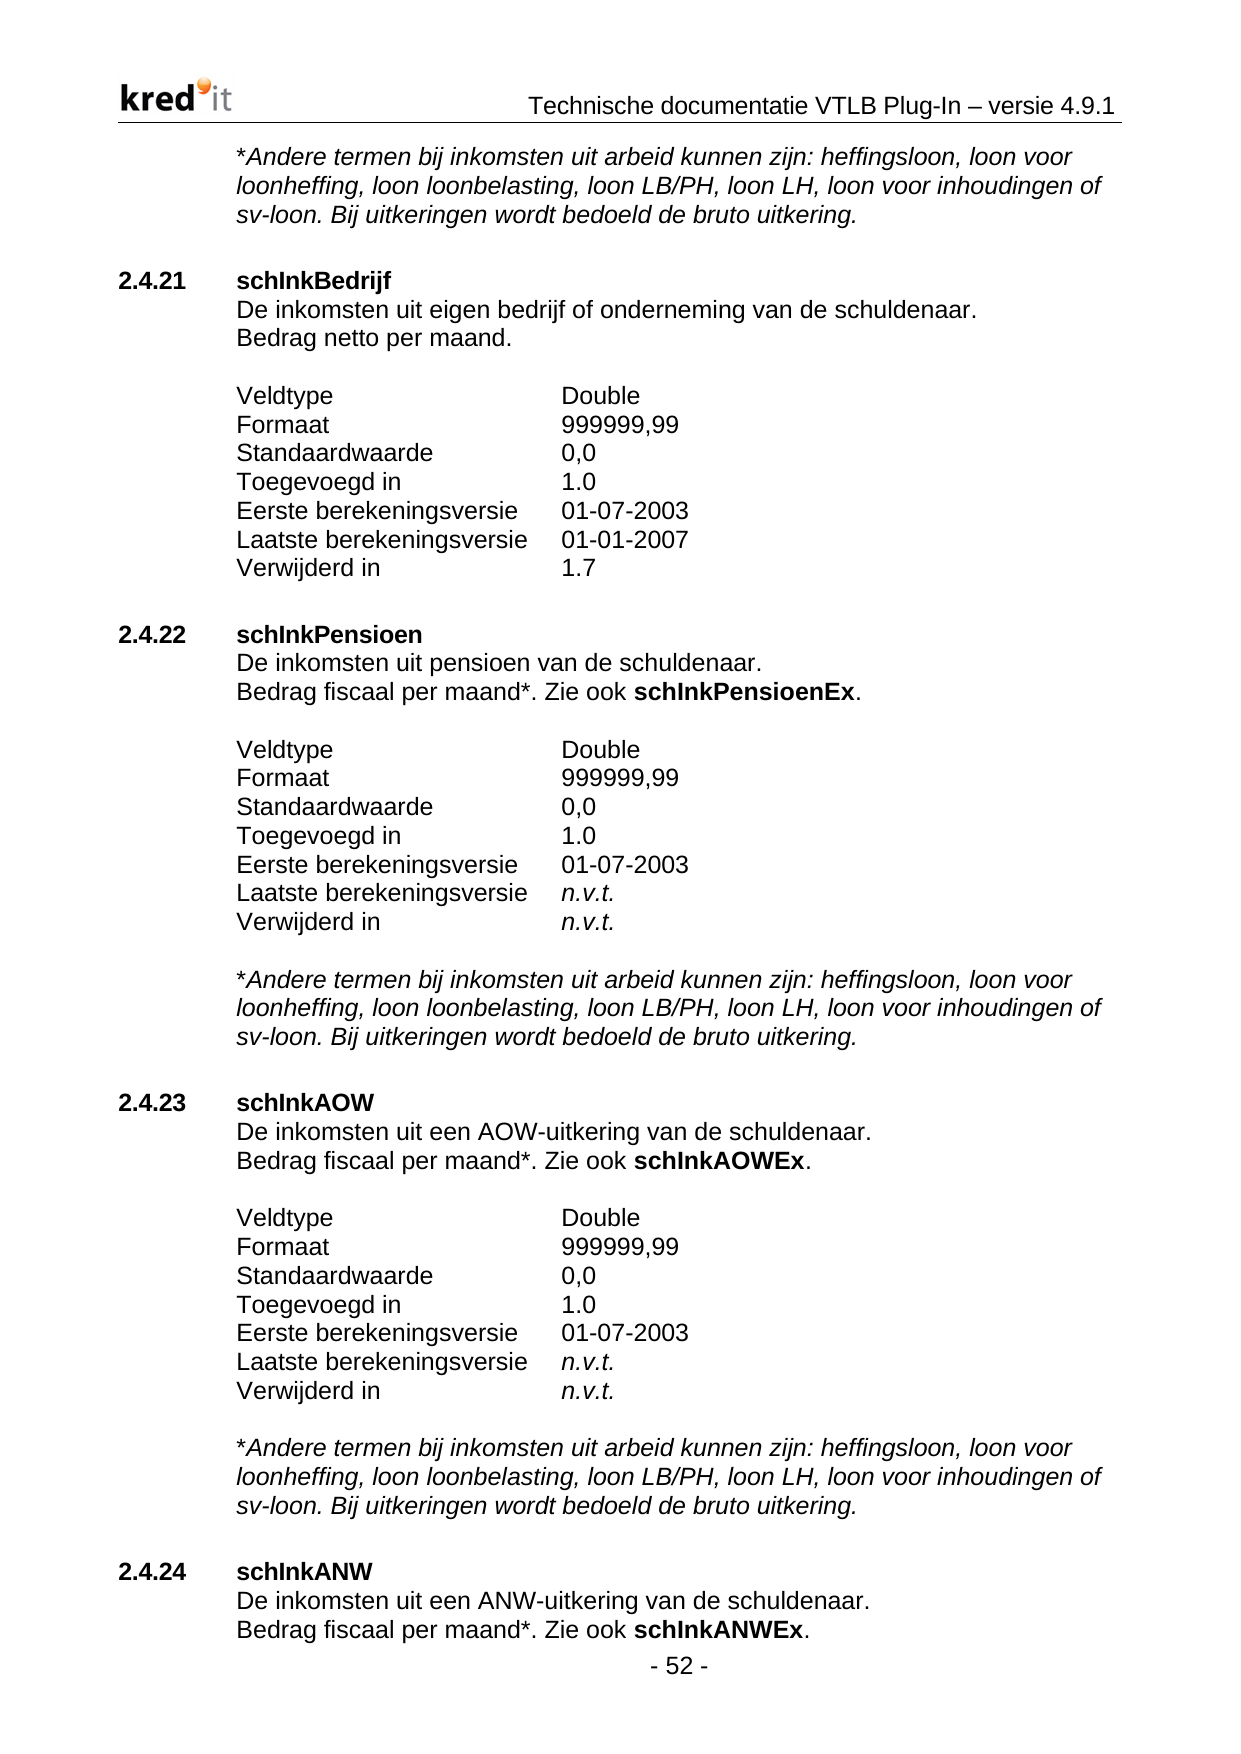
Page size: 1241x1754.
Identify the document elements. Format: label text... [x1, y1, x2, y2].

text Bedrag fiscaal per maand*. Zie ook schInkAOWEx. [236, 1146, 1122, 1174]
text Toegevoegd in 1.0 [236, 821, 1122, 849]
text Laatste berekeningsversie n.v.t. [236, 878, 1122, 907]
text Formaat 999999,99 [236, 409, 1122, 438]
text Standaardwaarde 0,0 [236, 1261, 1122, 1289]
text Eerste berekeningsversie 01-07-2003 [236, 1318, 1122, 1347]
text Verwijderd in 1.7 [236, 553, 1122, 582]
text Verwijderd in n.v.t. [236, 1376, 1122, 1404]
subtitle schInkAOW [118, 1088, 1122, 1117]
text Bedrag fiscaal per maand*. Zie ook schInkANWEx. [236, 1614, 1122, 1643]
subtitle schInkBedrijf [118, 266, 1122, 294]
text Standaardwaarde 0,0 [236, 792, 1122, 821]
text De inkomsten uit eigen bedrijf of onderneming van de schuldenaar. [236, 294, 1122, 323]
text Eerste berekeningsversie 01-07-2003 [236, 496, 1122, 524]
text Bedrag fiscaal per maand*. Zie ook schInkPensioenEx. [236, 677, 1122, 706]
text Veldtype Double [236, 381, 1122, 409]
subtitle schInkPensioen [118, 619, 1122, 648]
text Eerste berekeningsversie 01-07-2003 [236, 849, 1122, 878]
text Toegevoegd in 1.0 [236, 1289, 1122, 1318]
text Formaat 999999,99 [236, 1232, 1122, 1261]
subtitle schInkANW [118, 1557, 1122, 1586]
text De inkomsten uit een AOW-uitkering van de schuldenaar. [236, 1117, 1122, 1146]
picture [118, 73, 234, 115]
text Bedrag netto per maand. [236, 323, 1122, 352]
text Formaat 999999,99 [236, 763, 1122, 792]
text Toegevoegd in 1.0 [236, 467, 1122, 496]
text Laatste berekeningsversie 01-01-2007 [236, 524, 1122, 553]
text Standaardwaarde 0,0 [236, 438, 1122, 467]
text De inkomsten uit een ANW-uitkering van de schuldenaar. [236, 1586, 1122, 1614]
text Veldtype Double [236, 1203, 1122, 1232]
text Verwijderd in n.v.t. [236, 907, 1122, 936]
text Veldtype Double [236, 734, 1122, 763]
text Laatste berekeningsversie n.v.t. [236, 1347, 1122, 1376]
text De inkomsten uit pensioen van de schuldenaar. [236, 648, 1122, 677]
